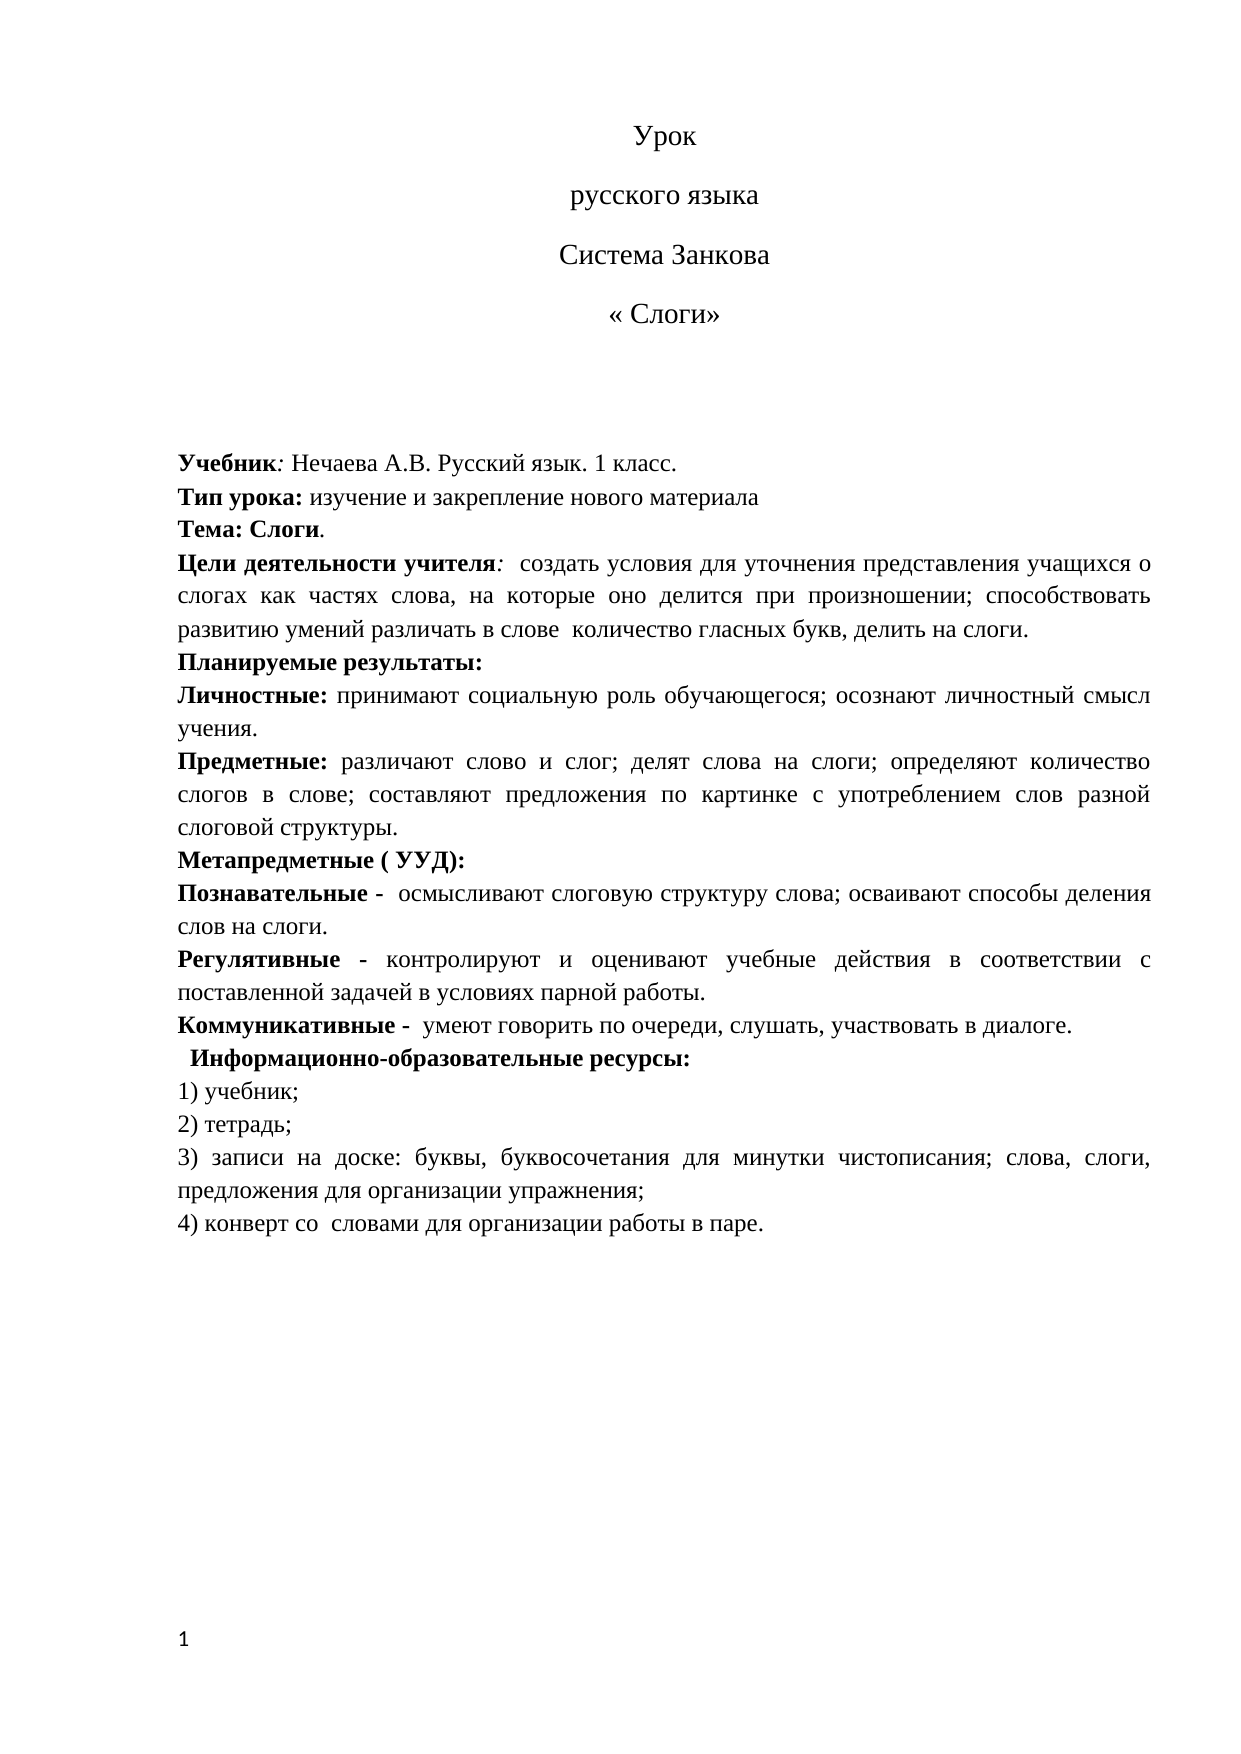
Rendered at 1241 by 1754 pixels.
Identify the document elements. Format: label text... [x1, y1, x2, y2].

text Тема: Слоги. [177, 514, 1152, 543]
text Предметные: различают слово и слог; делят слова на слоги; определяют количество слогов в слове; составляют предложения по картинке с употреблением слов разной слоговой структуры. [177, 746, 1152, 841]
text 1) учебник; [177, 1076, 1152, 1105]
text Планируемые результаты: [177, 647, 1152, 675]
text Система Занкова [177, 237, 1152, 270]
text Регулятивные - контролируют и оценивают учебные действия в соответствии с поставленной задачей в условиях парной работы. [177, 944, 1152, 1006]
text Цели деятельности учителя: создать условия для уточнения представления учащихся о слогах как частях слова, на которые оно делится при произношении; способствовать развитию умений различать в слове количество гласных букв, делить на слоги. [177, 548, 1152, 642]
text Тип урока: изучение и закрепление нового материала [177, 482, 1152, 510]
text Познавательные - осмысливают слоговую структуру слова; осваивают способы деления слов на слоги. [177, 878, 1152, 939]
text Метапредметные ( УУД): [177, 845, 1152, 873]
text Личностные: принимают социальную роль обучающегося; осознают личностный смысл учения. [177, 680, 1152, 741]
text Учебник: Нечаева А.В. Русский язык. 1 класс. [177, 448, 1152, 477]
text 3) записи на доске: буквы, буквосочетания для минутки чистописания; слова, слоги, предложения для организации упражнения; [177, 1142, 1152, 1204]
text 2) тетрадь; [177, 1109, 1152, 1138]
text « Слоги» [177, 296, 1152, 330]
text Урок [177, 118, 1152, 152]
text 4) конверт со словами для организации работы в паре. [177, 1208, 1152, 1237]
text Информационно-образовательные ресурсы: [177, 1043, 1152, 1072]
text русского языка [177, 177, 1152, 211]
text Коммуникативные - умеют говорить по очереди, слушать, участвовать в диалоге. [177, 1010, 1152, 1039]
